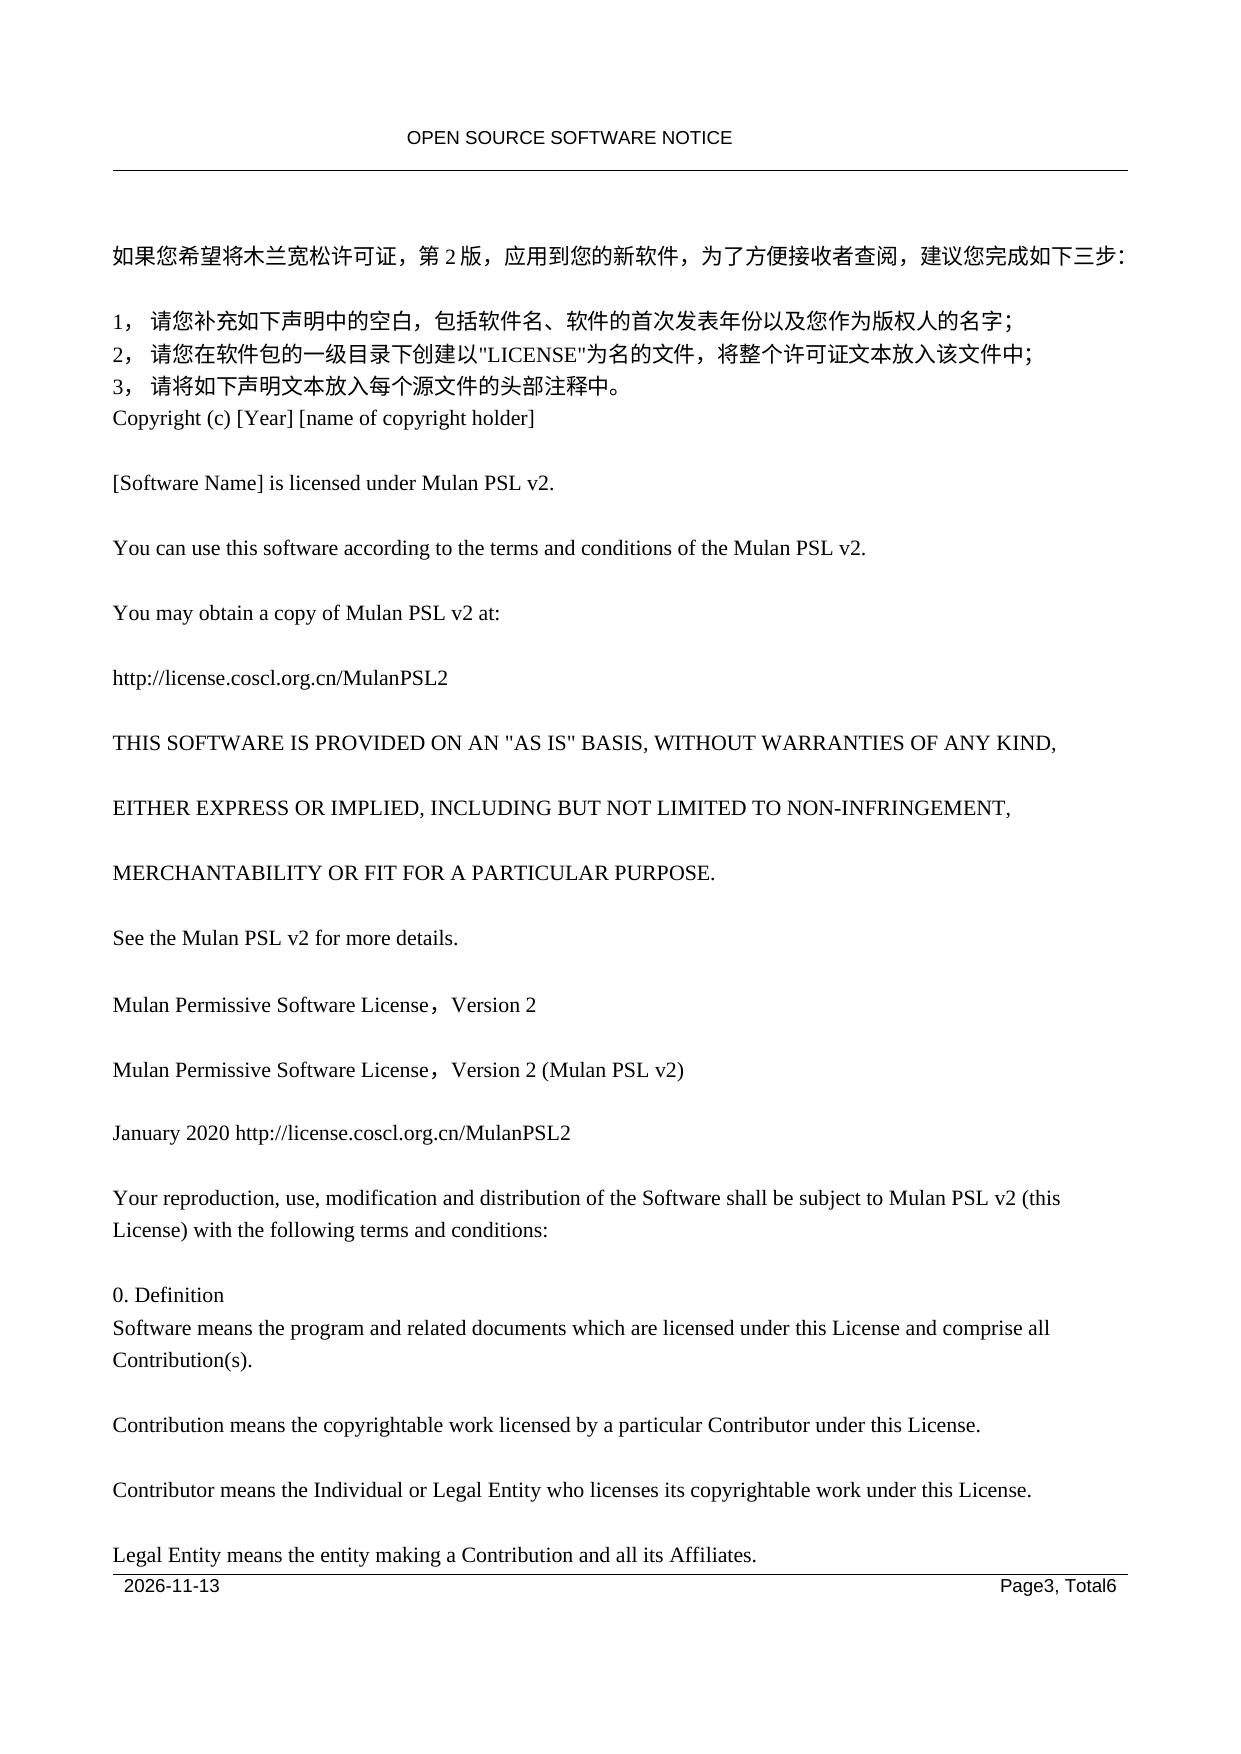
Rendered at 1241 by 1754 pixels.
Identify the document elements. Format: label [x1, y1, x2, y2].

text [112, 206, 1128, 1571]
